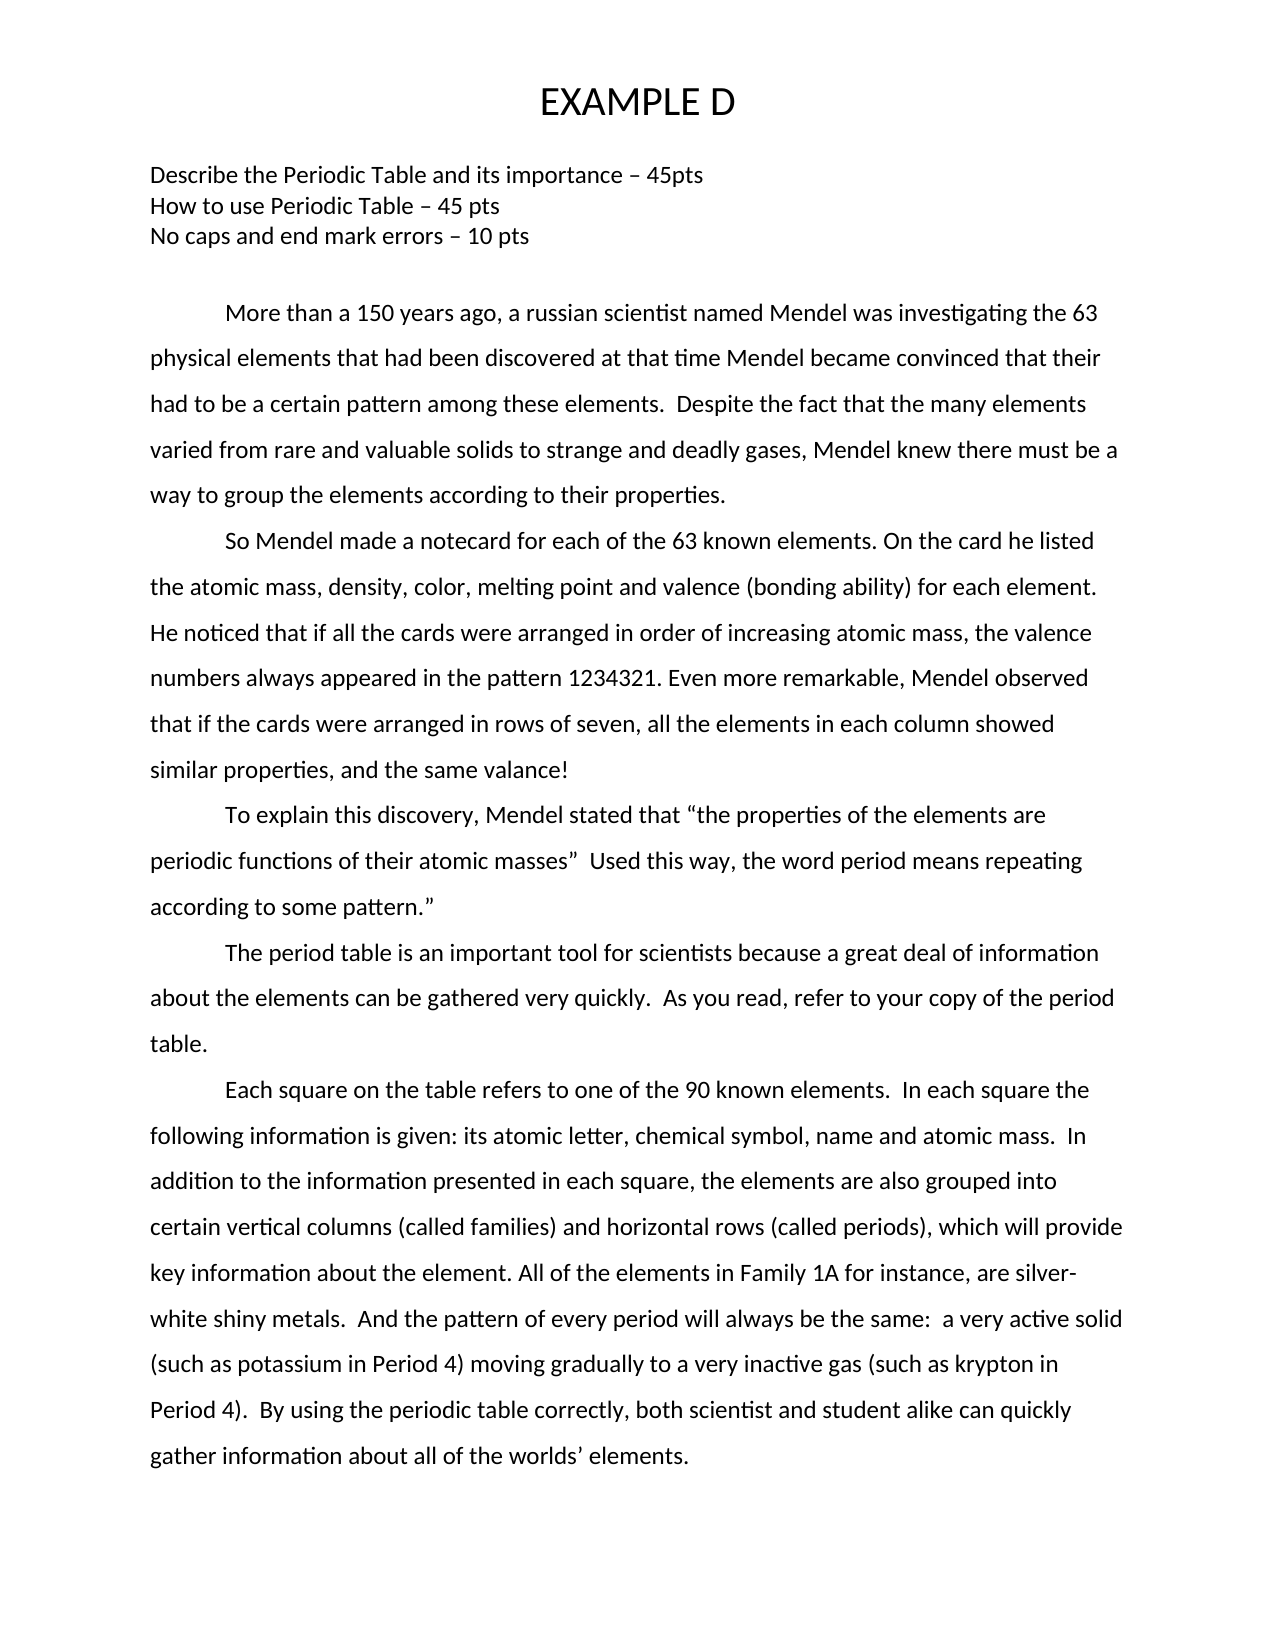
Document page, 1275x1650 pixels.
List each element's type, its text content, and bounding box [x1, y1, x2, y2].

text To explain this discovery, Mendel stated that “the properties of the elements are periodic functions of their atomic masses” Used this way, the word period means repeating according to some pattern.” [150, 800, 1125, 922]
text More than a 150 years ago, a russian scientist named Mendel was investigating the 63 physical elements that had been discovered at that time Mendel became convinced that their had to be a certain pattern among these elements. Despite the fact that the many elements varied from rare and valuable solids to strange and deadly gases, Mendel knew there must be a way to group the elements according to their properties. [150, 297, 1125, 510]
text So Mendel made a notecard for each of the 63 known elements. On the card he listed the atomic mass, density, color, melting point and valence (bonding ability) for each element. He noticed that if all the cards were arranged in order of increasing atomic mass, the valence numbers always appeared in the pattern 1234321. Even more remarkable, Mendel observed that if the cards were arranged in rows of seven, all the elements in each column showed similar properties, and the same valance! [150, 525, 1125, 784]
text How to use Periodic Table – 45 pts [150, 190, 1125, 220]
text No caps and end mark errors – 10 pts [150, 220, 1125, 251]
text The period table is an important tool for scientists because a great deal of information about the elements can be gathered very quickly. As you read, refer to your copy of the period table. [150, 937, 1125, 1059]
text Describe the Periodic Table and its importance – 45pts [150, 159, 1125, 190]
text Each square on the table refers to one of the 90 known elements. In each square the following information is given: its atomic letter, chemical symbol, name and atomic mass. In addition to the information presented in each square, the elements are also grouped into certain vertical columns (called families) and horizontal rows (called periods), which will provide key information about the element. All of the elements in Family 1A for instance, are silver-white shiny metals. And the pattern of every period will always be the same: a very active solid (such as potassium in Period 4) moving gradually to a very inactive gas (such as krypton in Period 4). By using the periodic table correctly, both scientist and student alike can quickly gather information about all of the worlds’ elements. [150, 1074, 1125, 1470]
